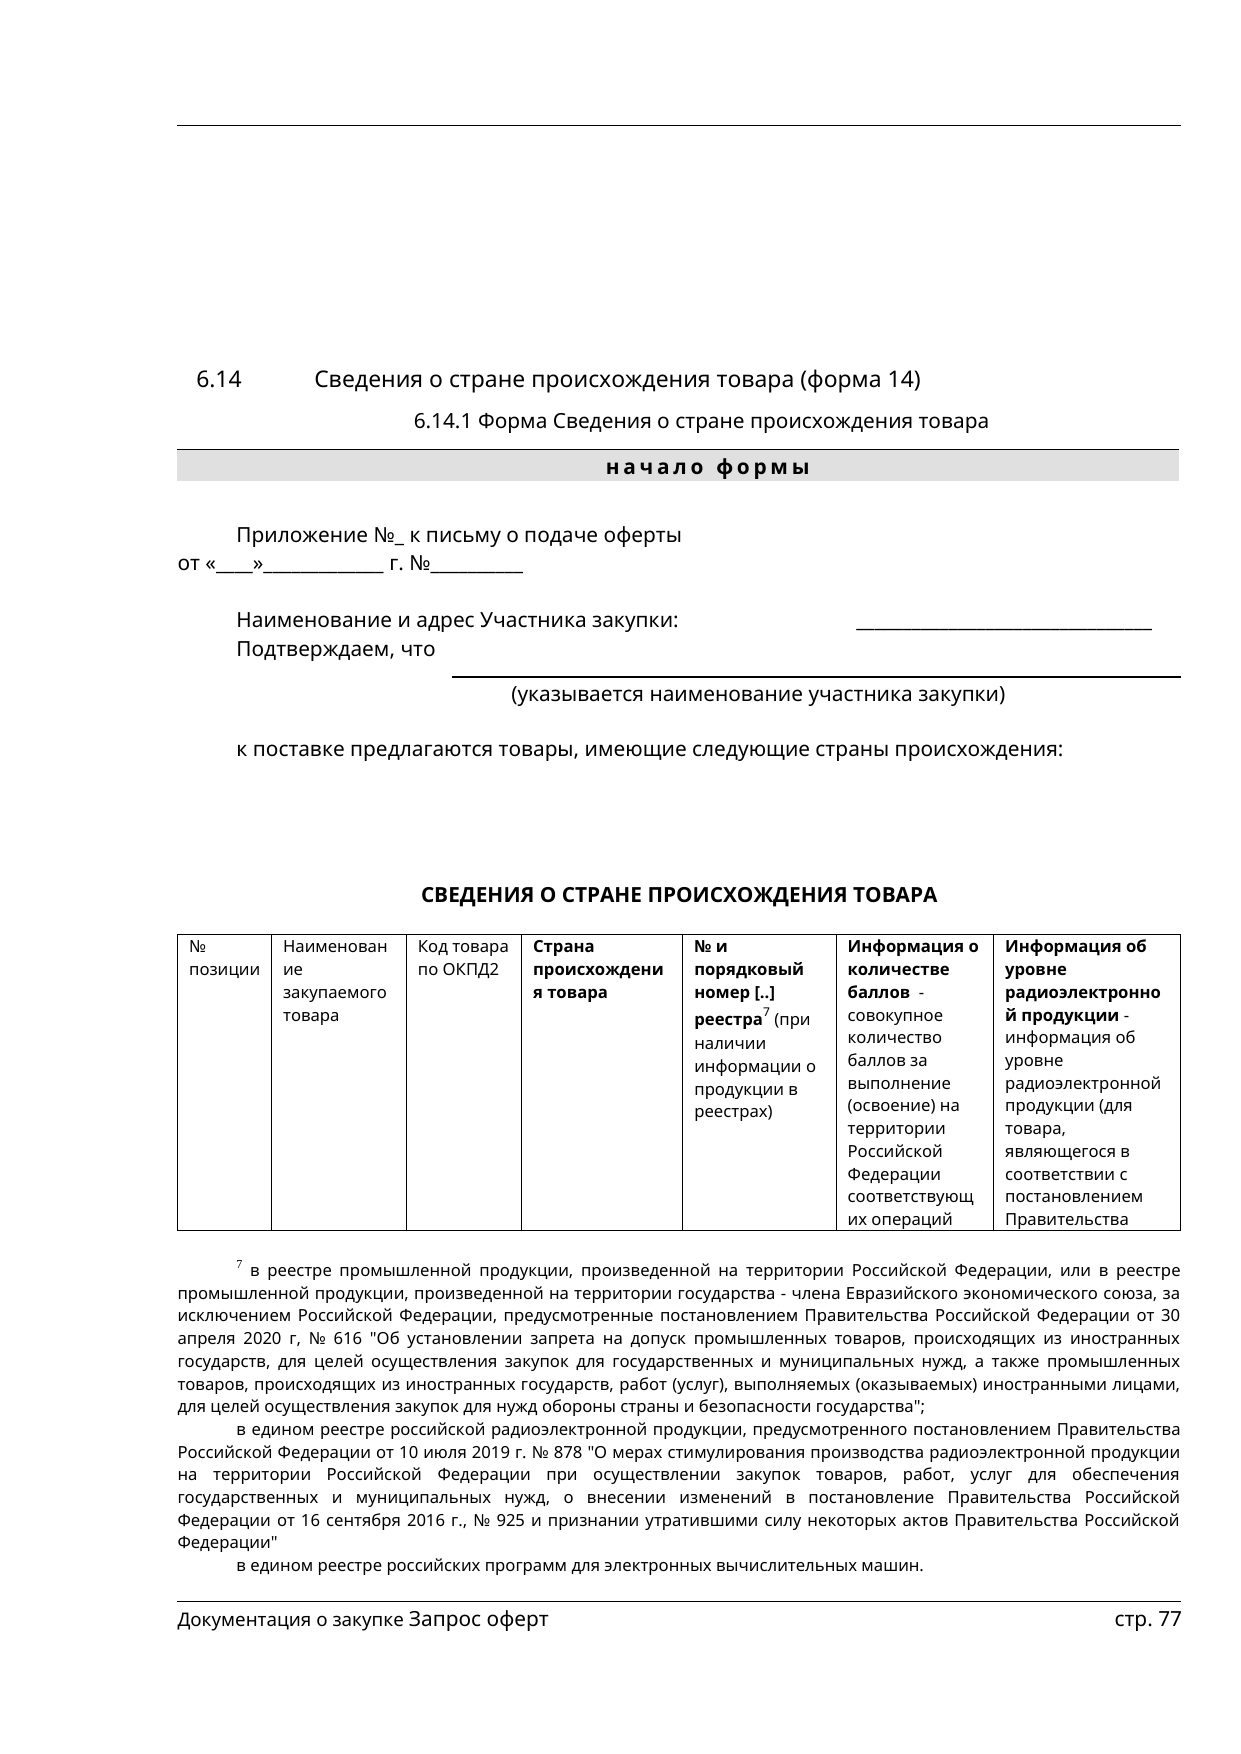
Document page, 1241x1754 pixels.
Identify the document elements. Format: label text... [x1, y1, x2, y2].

text СВЕДЕНИЯ О СТРАНЕ ПРОИСХОЖДЕНИЯ ТОВАРА [177, 881, 1181, 909]
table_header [272, 935, 406, 1230]
subtitle Сведения о стране происхождения товара (форма 14) [196, 363, 1181, 394]
text к поставке предлагаются товары, имеющие следующие страны происхождения: [177, 734, 1181, 763]
text Подтверждаем, что [177, 634, 1181, 662]
text 6.14.1 Форма Сведения о стране происхождения товара [413, 407, 1181, 435]
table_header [522, 935, 682, 1230]
table_header Код товара по ОКПД2 [407, 935, 521, 1230]
text Наименование и адрес Участника закупки: ________________________________ [177, 605, 1181, 634]
text начало формы [177, 450, 1179, 481]
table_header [994, 935, 1180, 1230]
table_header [683, 935, 836, 1230]
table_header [837, 935, 993, 1230]
text Приложение №_ к письму о подаче оферты от «____»_____________ г. №__________ [177, 520, 1181, 577]
table_header № позиции [178, 935, 271, 1230]
text (указывается наименование участника закупки) [452, 678, 1181, 708]
